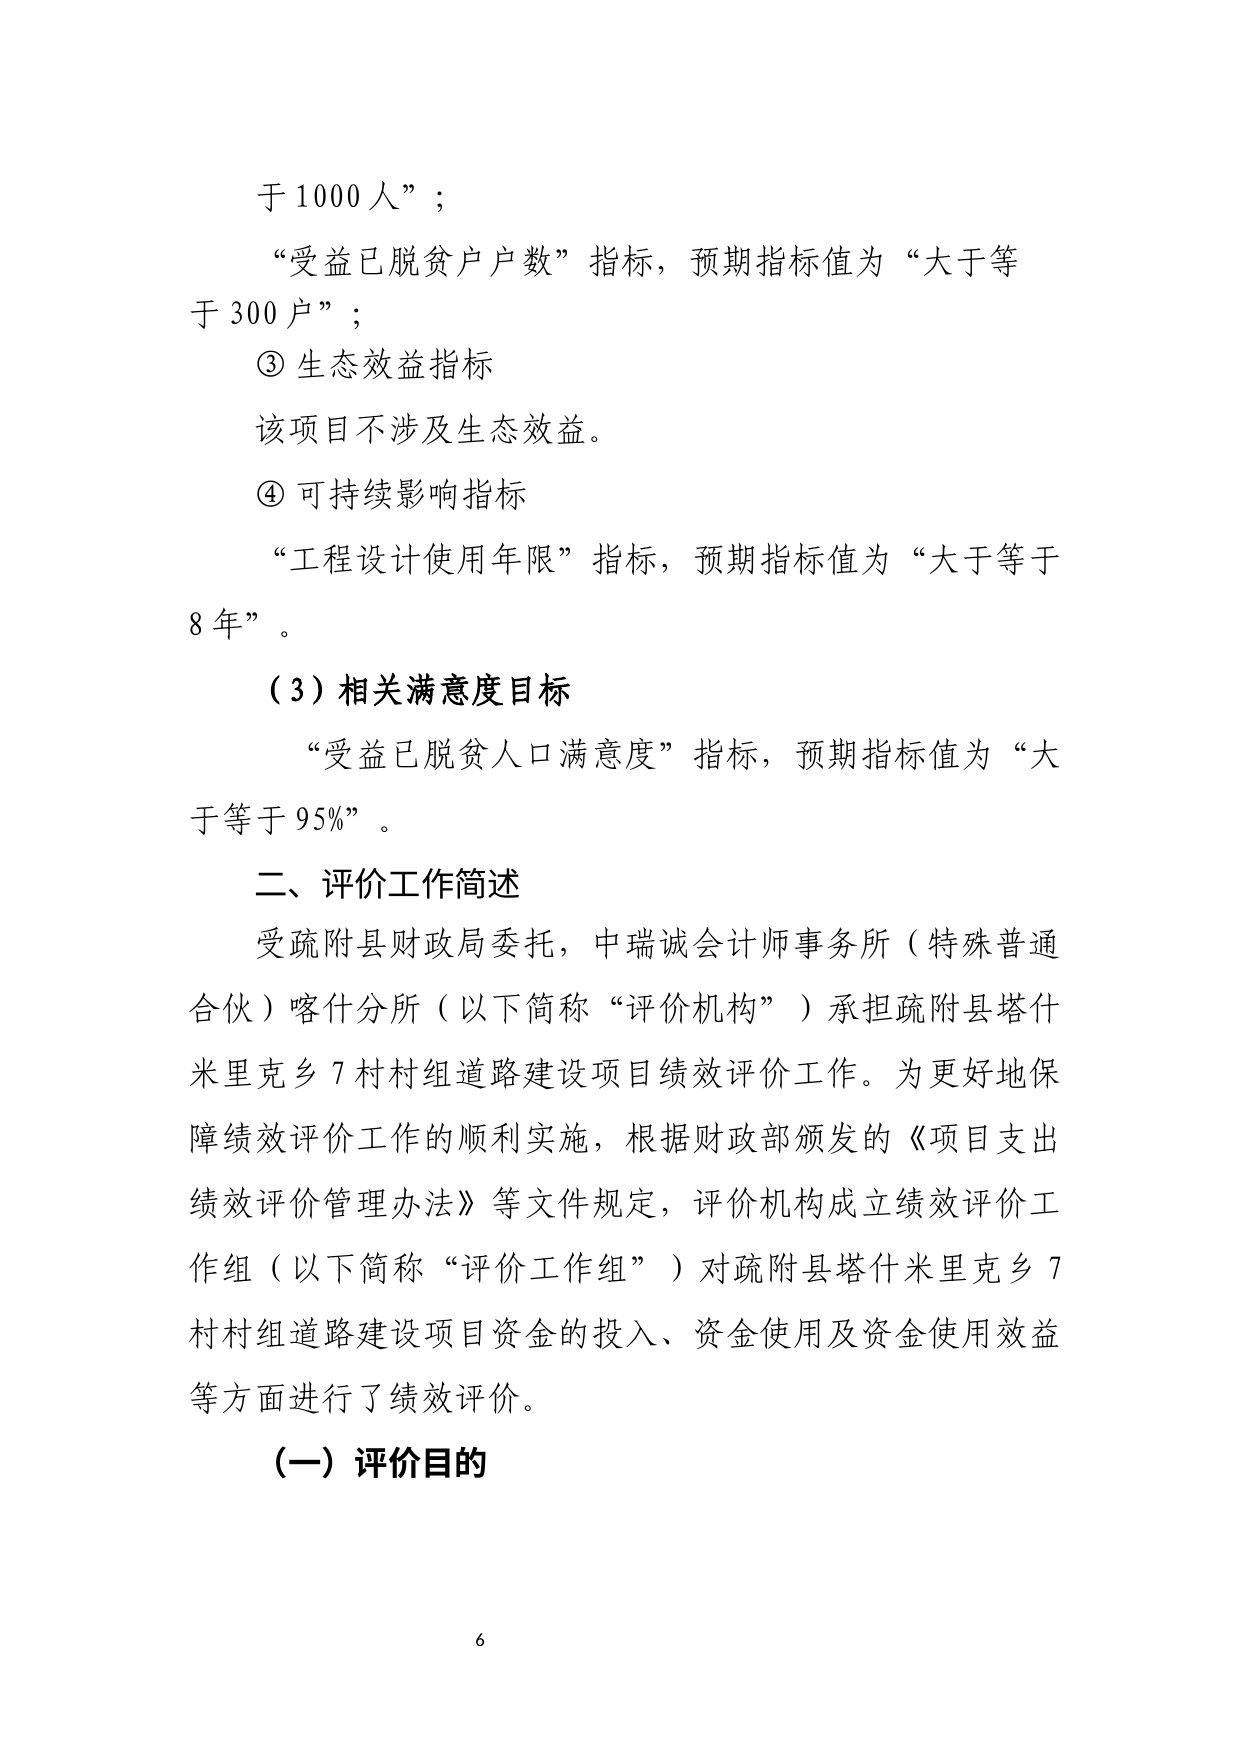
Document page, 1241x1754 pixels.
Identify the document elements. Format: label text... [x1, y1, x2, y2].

text （3）相关满意度目标 [187, 655, 1063, 720]
text 该项目不涉及生态效益。 [187, 395, 1063, 460]
list （一）评价目的 [187, 1428, 1063, 1487]
text “工程设计使用年限”指标，预期指标值为“大于等于8年”。 [187, 525, 1063, 655]
text 二、评价工作简述 [187, 850, 1063, 908]
text ③生态效益指标 [187, 330, 1063, 395]
text ④可持续影响指标 [187, 460, 1063, 525]
text 受疏附县财政局委托，中瑞诚会计师事务所（特殊普通合伙）喀什分所（以下简称“评价机构”）承担疏附县塔什米里克乡7村村组道路建设项目绩效评价工作。为更好地保障绩效评价工作的顺利实施，根据财政部颁发的《项目支出绩效评价管理办法》等文件规定，评价机构成立绩效评价工作组（以下简称“评价工作组”）对疏附县塔什米里克乡7村村组道路建设项目资金的投入、资金使用及资金使用效益等方面进行了绩效评价。 [187, 908, 1063, 1428]
text 于1000人”； [187, 162, 1063, 227]
text “受益已脱贫户户数”指标，预期指标值为“大于等 [187, 227, 1063, 292]
text “受益已脱贫人口满意度”指标，预期指标值为“大于等于95%”。 [187, 720, 1063, 850]
text 于300户”； [187, 292, 1063, 330]
